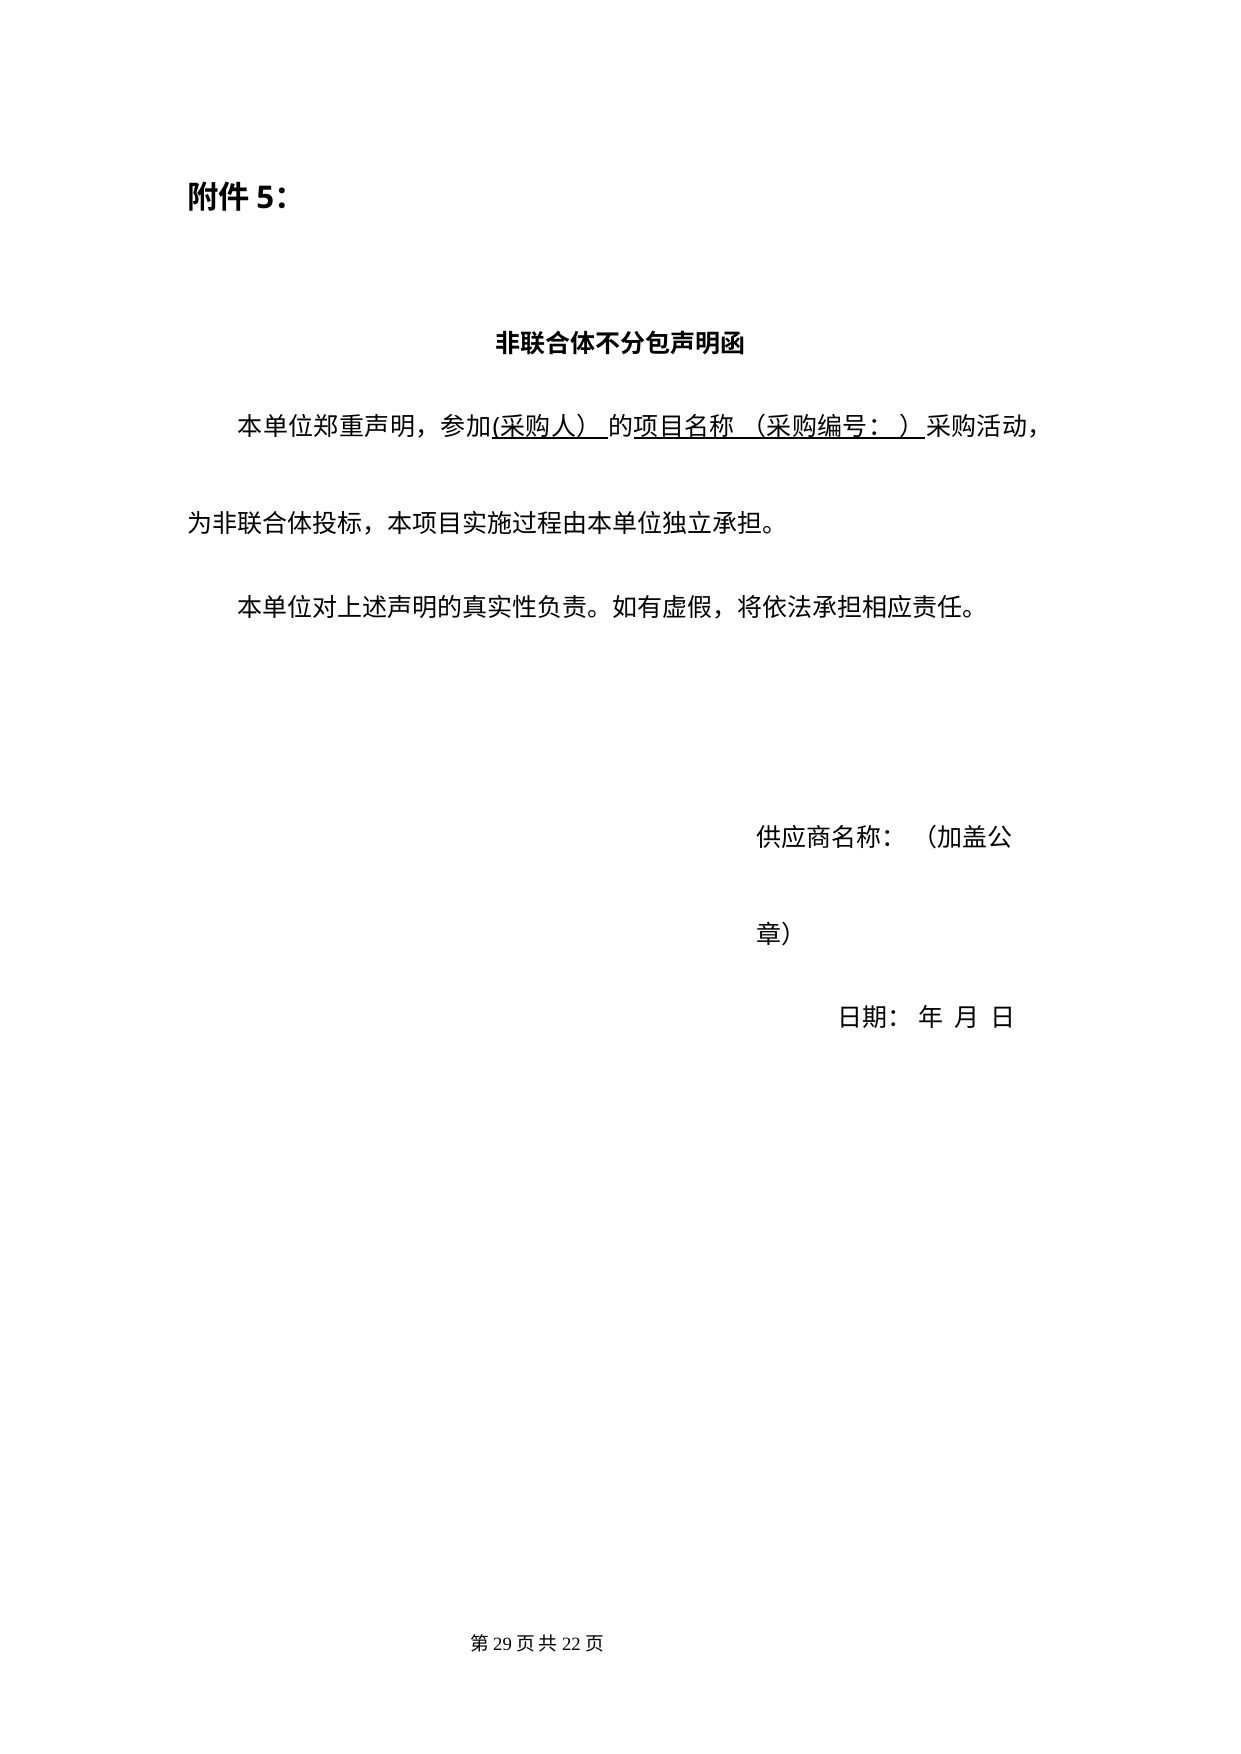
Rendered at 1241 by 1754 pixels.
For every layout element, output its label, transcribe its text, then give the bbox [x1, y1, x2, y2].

text 供应商名称： （加盖公章） [756, 705, 1053, 965]
text 非联合体不分包声明函 [187, 309, 1053, 374]
text 本单位郑重声明，参加(采购人） 的项目名称 （采购编号： ）采购活动，为非联合体投标，本项目实施过程由本单位独立承担。 [187, 392, 1053, 554]
text 日期： 年 月 日 [187, 983, 1053, 1048]
text 本单位对上述声明的真实性负责。如有虚假，将依法承担相应责任。 [187, 573, 1053, 638]
text 附件5： [187, 162, 1053, 227]
